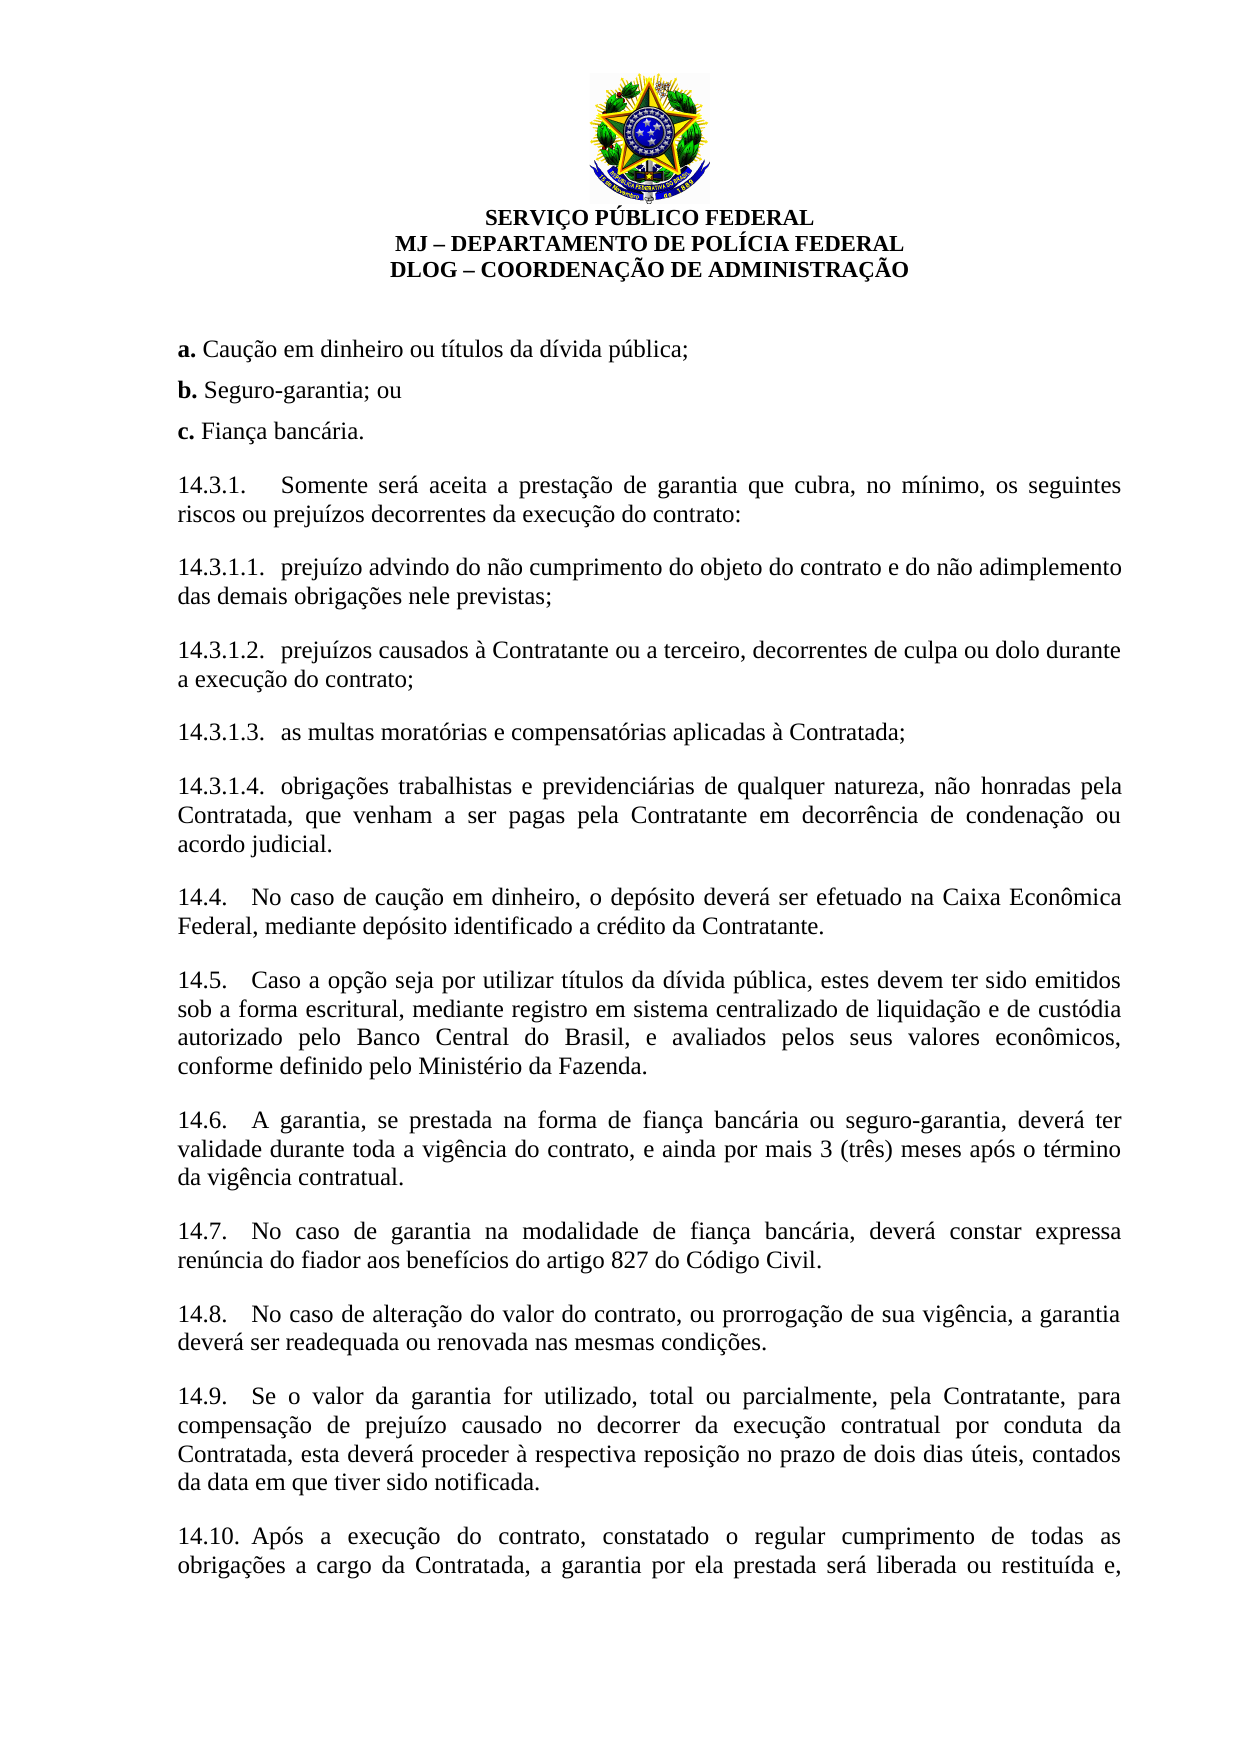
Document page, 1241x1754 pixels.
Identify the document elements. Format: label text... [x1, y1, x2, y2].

list Seguro-garantia; ou [177, 375, 1122, 404]
list obrigações trabalhistas e previdenciárias de qualquer natureza, não honradas pela Contratada, que venham a ser pagas pela Contratante em decorrência de condenação ou acordo judicial. [177, 771, 1122, 857]
list Se o valor da garantia for utilizado, total ou parcialmente, pela Contratante, para compensação de prejuízo causado no decorrer da execução contratual por conduta da Contratada, esta deverá proceder à respectiva reposição no prazo de dois dias úteis, contados da data em que tiver sido notificada. [177, 1381, 1122, 1496]
list No caso de caução em dinheiro, o depósito deverá ser efetuado na Caixa Econômica Federal, mediante depósito identificado a crédito da Contratante. [177, 882, 1122, 940]
list prejuízo advindo do não cumprimento do objeto do contrato e do não adimplemento das demais obrigações nele previstas; [177, 552, 1122, 610]
list A garantia, se prestada na forma de fiança bancária ou seguro-garantia, deverá ter validade durante toda a vigência do contrato, e ainda por mais 3 (três) meses após o término da vigência contratual. [177, 1105, 1122, 1191]
list No caso de garantia na modalidade de fiança bancária, deverá constar expressa renúncia do fiador aos benefícios do artigo 827 do Código Civil. [177, 1216, 1122, 1274]
list Caso a opção seja por utilizar títulos da dívida pública, estes devem ter sido emitidos sob a forma escritural, mediante registro em sistema centralizado de liquidação e de custódia autorizado pelo Banco Central do Brasil, e avaliados pelos seus valores econômicos, conforme definido pelo Ministério da Fazenda. [177, 965, 1122, 1080]
picture [589, 73, 710, 204]
list as multas moratórias e compensatórias aplicadas à Contratada; [177, 717, 1122, 746]
list prejuízos causados à Contratante ou a terceiro, decorrentes de culpa ou dolo durante a execução do contrato; [177, 635, 1122, 692]
list Somente será aceita a prestação de garantia que cubra, no mínimo, os seguintes riscos ou prejuízos decorrentes da execução do contrato: [177, 470, 1122, 527]
list No caso de alteração do valor do contrato, ou prorrogação de sua vigência, a garantia deverá ser readequada ou renovada nas mesmas condições. [177, 1299, 1122, 1356]
list Fiança bancária. [177, 416, 1122, 445]
list Caução em dinheiro ou títulos da dívida pública; [177, 334, 1122, 362]
